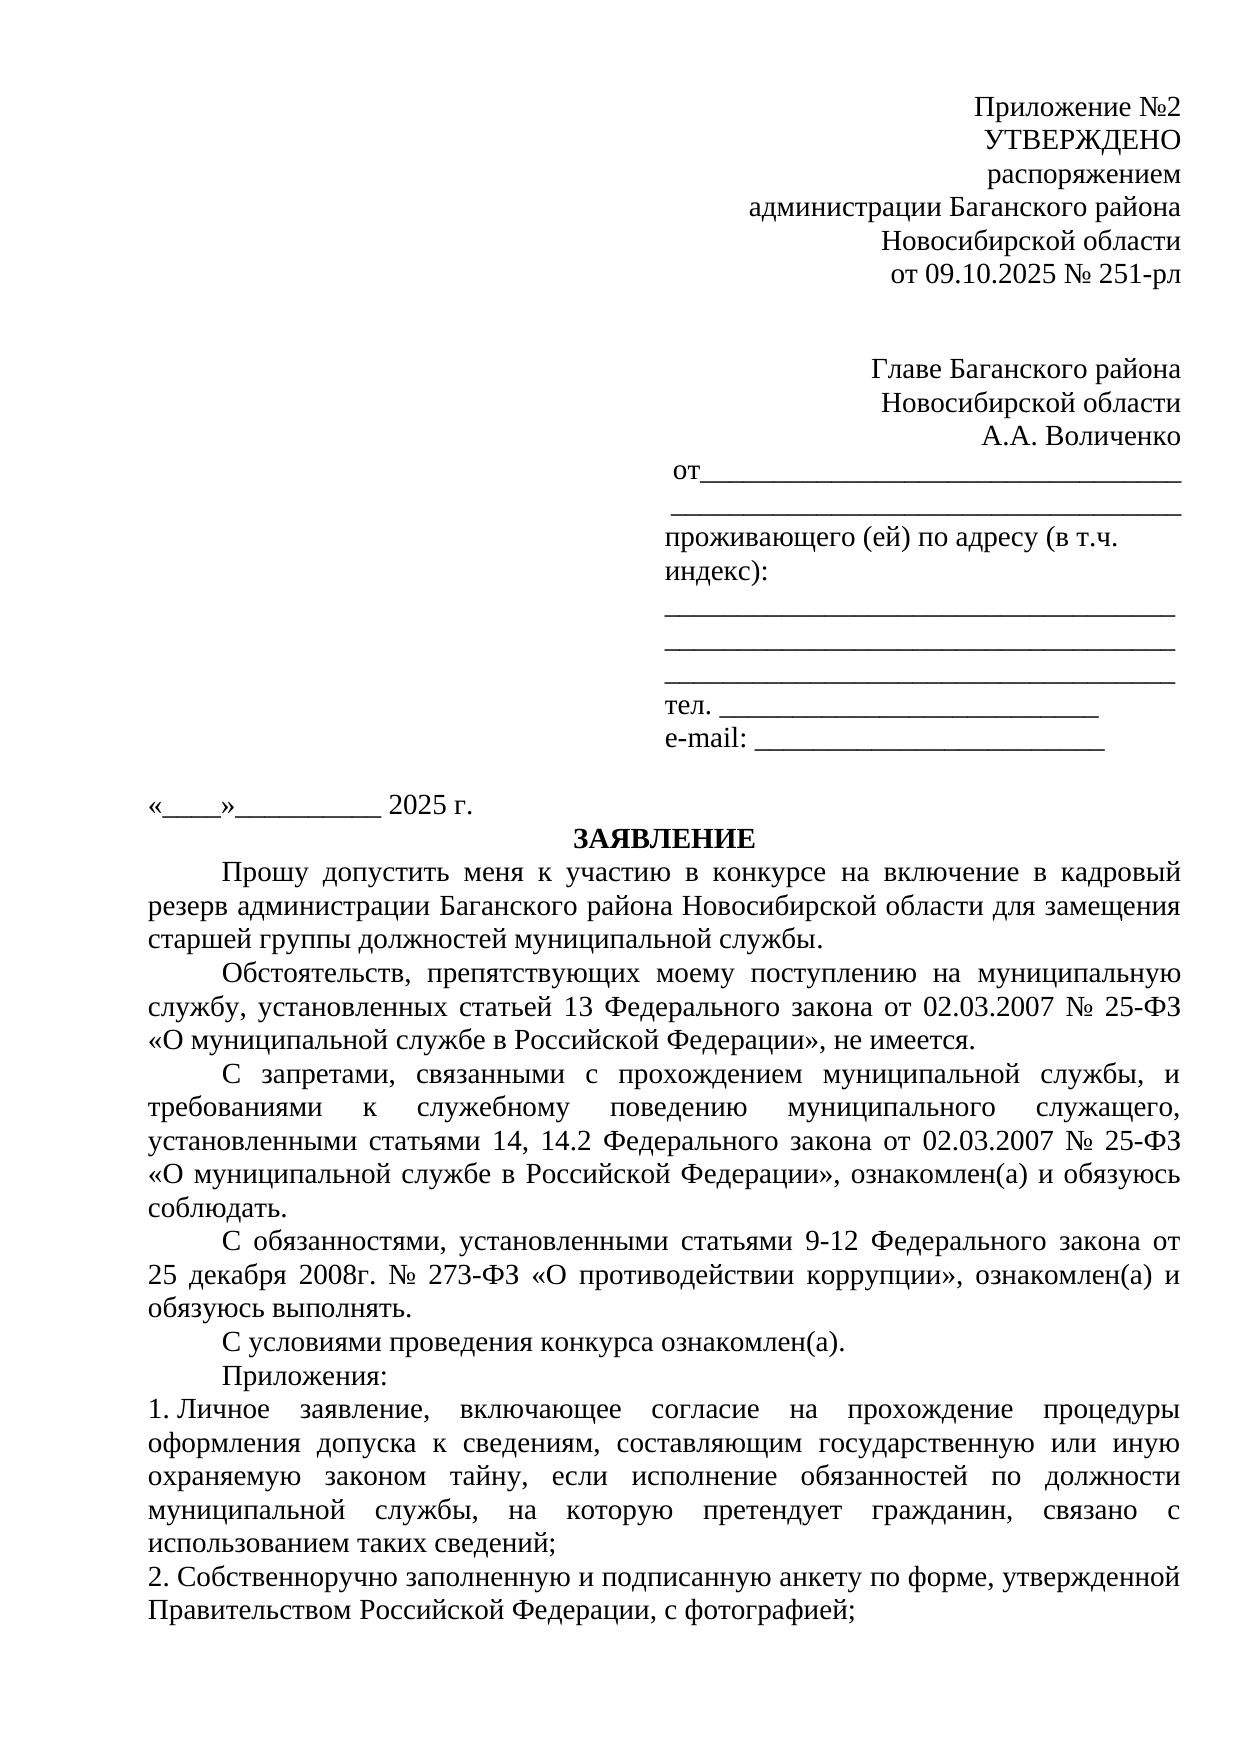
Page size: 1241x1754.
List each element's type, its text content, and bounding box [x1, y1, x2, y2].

text распоряжением [148, 156, 1181, 189]
text Прошу допустить меня к участию в конкурсе на включение в кадровый резерв администрации Баганского района Новосибирской области для замещения старшей группы должностей муниципальной службы. [148, 854, 1181, 955]
text ЗАЯВЛЕНИЕ [148, 821, 1181, 854]
text С обязанностями, установленными статьями 9-12 Федерального закона от 25 декабря 2008г. № 273-ФЗ «О противодействии коррупции», ознакомлен(а) и обязуюсь выполнять. [148, 1223, 1181, 1324]
text проживающего (ей) по адресу (в т.ч. индекс): [664, 519, 1181, 586]
text e-mail: ________________________ [664, 720, 1181, 754]
text Новосибирской области [148, 223, 1181, 256]
text А.А. Воличенко от____________________________________________________________________ [664, 418, 1181, 519]
text _________________________________________________________________________________________________________ [664, 586, 1181, 687]
text Приложения: [148, 1358, 1181, 1391]
text С запретами, связанными с прохождением муниципальной службы, и требованиями к служебному поведению муниципального служащего, установленными статьями 14, 14.2 Федерального закона от 02.03.2007 № 25-ФЗ «О муниципальной службе в Российской Федерации», ознакомлен(а) и обязуюсь соблюдать. [148, 1056, 1181, 1223]
text Главе Баганского района [148, 351, 1181, 385]
text УТВЕРЖДЕНО [148, 122, 1181, 156]
text 1. Личное заявление, включающее согласие на прохождение процедуры оформления допуска к сведениям, составляющим государственную или иную охраняемую законом тайну, если исполнение обязанностей по должности муниципальной службы, на которую претендует гражданин, связано с использованием таких сведений; [148, 1391, 1181, 1559]
text С условиями проведения конкурса ознакомлен(а). [148, 1324, 1181, 1358]
text Обстоятельств, препятствующих моему поступлению на муниципальную службу, установленных статьей 13 Федерального закона от 02.03.2007 № 25-ФЗ «О муниципальной службе в Российской Федерации», не имеется. [148, 955, 1181, 1056]
text администрации Баганского района [148, 189, 1181, 223]
text тел. __________________________ [664, 687, 1181, 720]
text «____»__________ 2025 г. [148, 787, 1181, 821]
text 2. Собственноручно заполненную и подписанную анкету по форме, утвержденной Правительством Российской Федерации, с фотографией; [148, 1559, 1181, 1626]
text Приложение №2 [148, 89, 1181, 122]
text от 09.10.2025 № 251-рл [148, 256, 1181, 290]
text Новосибирской области [148, 385, 1181, 418]
